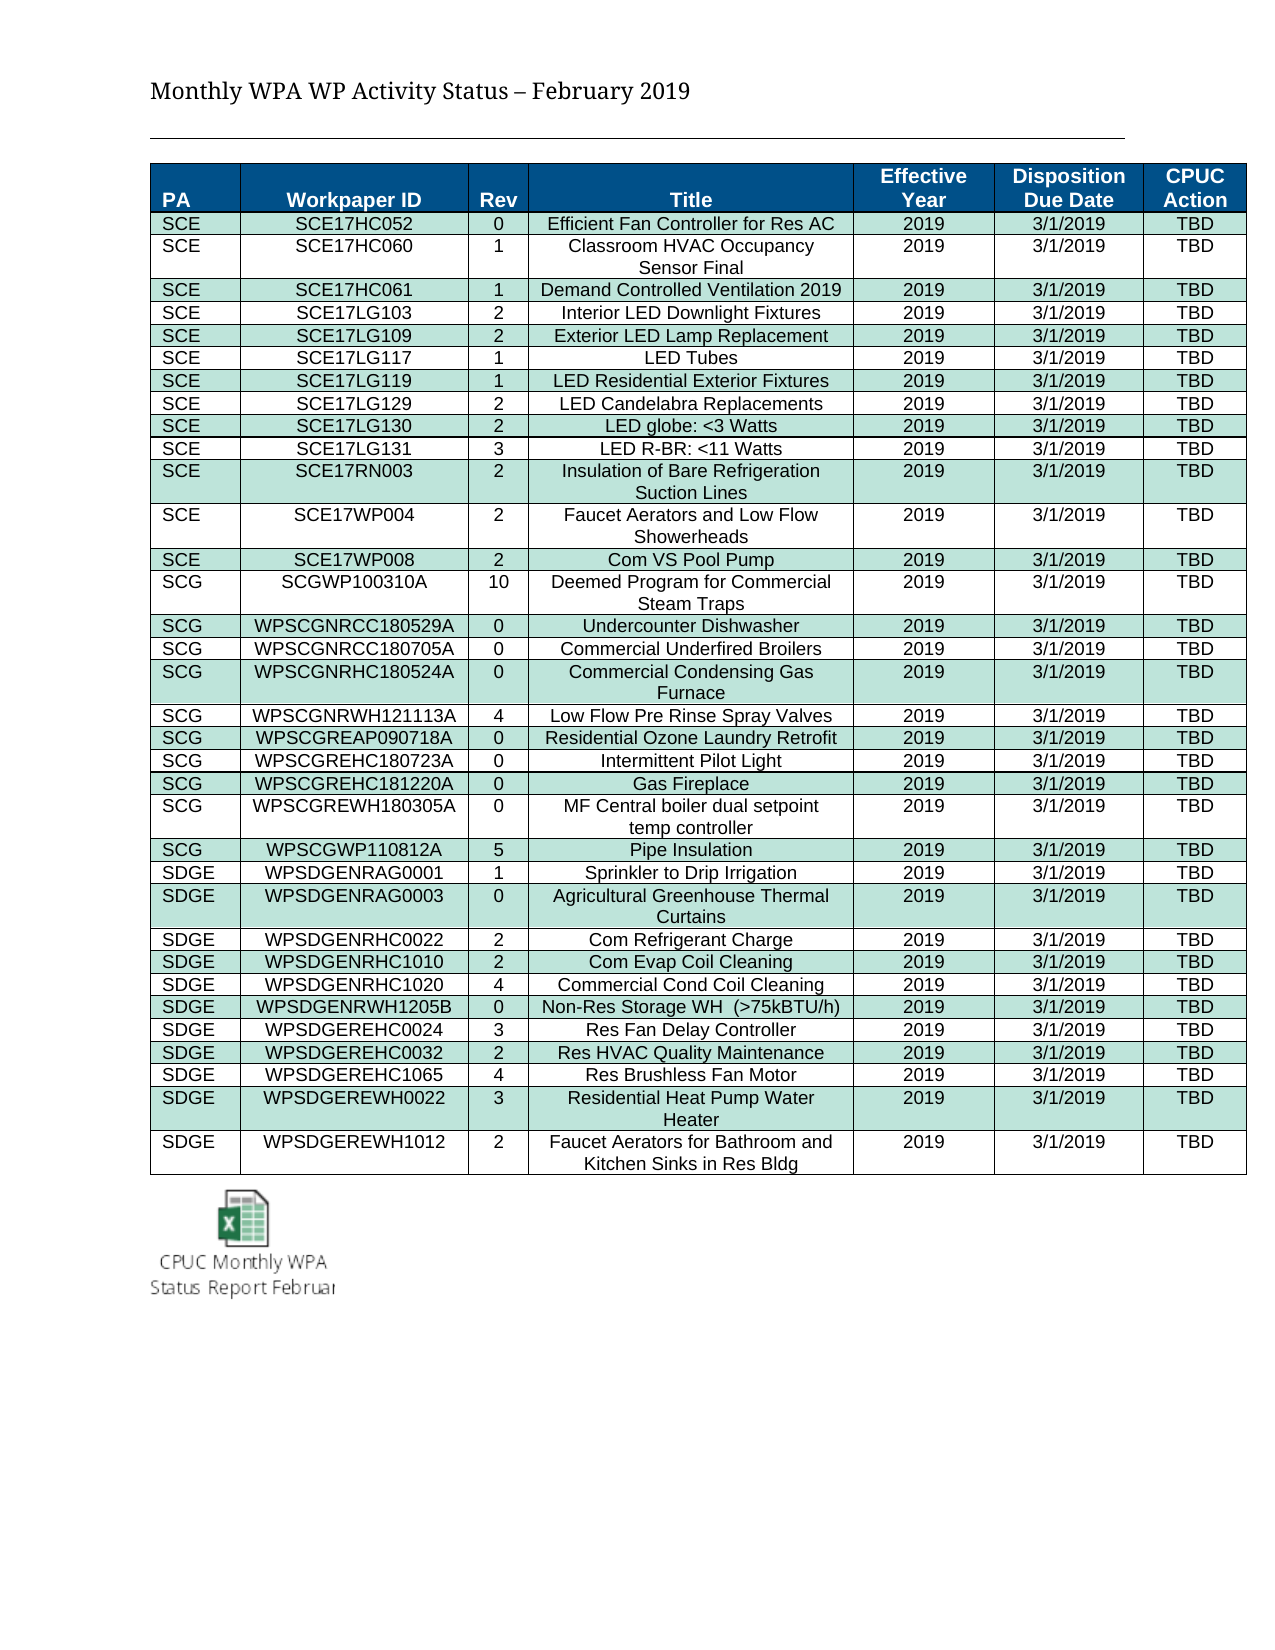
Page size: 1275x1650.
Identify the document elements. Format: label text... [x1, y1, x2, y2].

table_cell 0 [469, 884, 528, 927]
table_cell SCE [151, 504, 240, 547]
table_cell TBD [1144, 438, 1246, 459]
table_cell TBD [1144, 1131, 1246, 1174]
table_cell SCE17WP004 [241, 504, 468, 547]
table_cell 2 [469, 325, 528, 346]
table_cell 0 [469, 795, 528, 838]
table_cell WPSCGNRCC180705A [241, 638, 468, 659]
table_cell Undercounter Dishwasher [529, 615, 853, 637]
table_cell 2 [469, 415, 528, 436]
table_cell 3/1/2019 [995, 862, 1143, 883]
table_cell 3/1/2019 [995, 1087, 1143, 1130]
table_cell TBD [1144, 795, 1246, 838]
table_cell 3 [469, 1087, 528, 1130]
table_cell Res HVAC Quality Maintenance [529, 1042, 853, 1063]
table_cell SCE17RN003 [241, 460, 468, 503]
table_cell 0 [469, 750, 528, 771]
table_cell SCE [151, 549, 240, 570]
table_cell SCG [151, 638, 240, 659]
table_cell 3/1/2019 [995, 660, 1143, 703]
table_cell 3 [469, 1019, 528, 1041]
table_cell 2019 [854, 951, 994, 973]
table_cell TBD [1144, 571, 1246, 614]
table_cell WPSDGEREWH1012 [241, 1131, 468, 1174]
table_cell SCE17HC052 [241, 213, 468, 234]
table_cell 0 [469, 660, 528, 703]
table_cell SCE [151, 235, 240, 278]
table_cell SCG [151, 660, 240, 703]
table_cell WPSDGENRHC1010 [241, 951, 468, 973]
table_cell 3/1/2019 [995, 1131, 1143, 1174]
table_cell 3/1/2019 [995, 347, 1143, 369]
table_cell WPSDGENRAG0001 [241, 862, 468, 883]
table_cell MF Central boiler dual setpoint temp controller [529, 795, 853, 838]
table_cell WPSCGREHC180723A [241, 750, 468, 771]
table_cell Faucet Aerators and Low Flow Showerheads [529, 504, 853, 547]
table_cell TBD [1144, 951, 1246, 973]
table_cell TBD [1144, 862, 1246, 883]
table_cell 3/1/2019 [995, 235, 1143, 278]
table_cell 3/1/2019 [995, 795, 1143, 838]
table_cell 3/1/2019 [995, 884, 1143, 927]
table_cell 1 [469, 862, 528, 883]
table_cell TBD [1144, 615, 1246, 637]
table_cell 1 [469, 279, 528, 301]
table_cell SDGE [151, 974, 240, 995]
table_cell SCE [151, 392, 240, 414]
table_cell 2019 [854, 839, 994, 861]
table_cell 3/1/2019 [995, 460, 1143, 503]
table_cell 2 [469, 951, 528, 973]
table_cell 2019 [854, 549, 994, 570]
table_cell WPSDGEREHC0024 [241, 1019, 468, 1041]
table_cell SCE [151, 370, 240, 391]
table_cell TBD [1144, 773, 1246, 794]
table_cell SCE17LG119 [241, 370, 468, 391]
table_cell 4 [469, 705, 528, 726]
table_cell 3/1/2019 [995, 302, 1143, 323]
table_cell Faucet Aerators for Bathroom and Kitchen Sinks in Res Bldg [529, 1131, 853, 1174]
table_cell Res Brushless Fan Motor [529, 1064, 853, 1086]
table_cell 2019 [854, 460, 994, 503]
table_cell 2019 [854, 1019, 994, 1041]
table_cell SCE17LG131 [241, 438, 468, 459]
table_cell SCG [151, 615, 240, 637]
table_cell 2 [469, 392, 528, 414]
table_cell 3/1/2019 [995, 773, 1143, 794]
table_cell 3/1/2019 [995, 1019, 1143, 1041]
table_cell 0 [469, 773, 528, 794]
table_cell Exterior LED Lamp Replacement [529, 325, 853, 346]
table_cell SCE [151, 302, 240, 323]
table_cell 2019 [854, 1042, 994, 1063]
table_cell Non-Res Storage WH (>75kBTU/h) [529, 996, 853, 1018]
table_header Disposition Due Date [995, 164, 1143, 211]
table_cell SDGE [151, 929, 240, 950]
table_header CPUC Action [1144, 164, 1246, 211]
table_cell TBD [1144, 235, 1246, 278]
table_cell 2 [469, 302, 528, 323]
table_cell LED Residential Exterior Fixtures [529, 370, 853, 391]
table_cell WPSDGEREWH0022 [241, 1087, 468, 1130]
table_cell 2019 [854, 504, 994, 547]
table_cell 2019 [854, 279, 994, 301]
table_cell TBD [1144, 302, 1246, 323]
table_cell WPSDGEREHC0032 [241, 1042, 468, 1063]
table_cell 2019 [854, 213, 994, 234]
table_cell TBD [1144, 884, 1246, 927]
table_cell SCE17LG117 [241, 347, 468, 369]
table_cell TBD [1144, 660, 1246, 703]
table_cell 2019 [854, 705, 994, 726]
table_cell 3/1/2019 [995, 615, 1143, 637]
table_cell 2019 [854, 438, 994, 459]
table_cell TBD [1144, 705, 1246, 726]
table_cell SCG [151, 571, 240, 614]
table_cell WPSDGEREHC1065 [241, 1064, 468, 1086]
table_cell SCE17WP008 [241, 549, 468, 570]
table_cell 2019 [854, 325, 994, 346]
table_cell Intermittent Pilot Light [529, 750, 853, 771]
table_cell WPSDGENRHC0022 [241, 929, 468, 950]
table_cell Gas Fireplace [529, 773, 853, 794]
table_cell TBD [1144, 974, 1246, 995]
table_cell WPSCGNRCC180529A [241, 615, 468, 637]
table_cell SCE [151, 325, 240, 346]
table_cell 2019 [854, 996, 994, 1018]
table_cell 2019 [854, 415, 994, 436]
table_cell 0 [469, 638, 528, 659]
table_cell 1 [469, 347, 528, 369]
table_cell SCE [151, 460, 240, 503]
table_cell 0 [469, 727, 528, 749]
table_cell Efficient Fan Controller for Res AC [529, 213, 853, 234]
table_cell WPSDGENRWH1205B [241, 996, 468, 1018]
table_cell Insulation of Bare Refrigeration Suction Lines [529, 460, 853, 503]
table_cell SCGWP100310A [241, 571, 468, 614]
table_cell 2019 [854, 773, 994, 794]
table_cell SDGE [151, 1064, 240, 1086]
table_cell 3/1/2019 [995, 974, 1143, 995]
table_cell TBD [1144, 750, 1246, 771]
table_cell TBD [1144, 929, 1246, 950]
table_cell SCE17HC060 [241, 235, 468, 278]
table_cell SCE17LG130 [241, 415, 468, 436]
table_cell 0 [469, 996, 528, 1018]
table_cell 2019 [854, 1087, 994, 1130]
table_cell 3/1/2019 [995, 951, 1143, 973]
table_cell TBD [1144, 370, 1246, 391]
table_cell SDGE [151, 884, 240, 927]
table_cell Pipe Insulation [529, 839, 853, 861]
table_cell LED globe: <3 Watts [529, 415, 853, 436]
table_cell 2019 [854, 302, 994, 323]
table_cell 3/1/2019 [995, 996, 1143, 1018]
table_cell Interior LED Downlight Fixtures [529, 302, 853, 323]
table_cell SCE [151, 279, 240, 301]
table_cell TBD [1144, 213, 1246, 234]
table_cell TBD [1144, 1019, 1246, 1041]
table_cell SCG [151, 839, 240, 861]
table_cell SCE [151, 213, 240, 234]
table_cell SDGE [151, 1131, 240, 1174]
table_cell WPSCGNRHC180524A [241, 660, 468, 703]
table_cell SDGE [151, 951, 240, 973]
table_cell 3/1/2019 [995, 213, 1143, 234]
table_cell SCG [151, 727, 240, 749]
table_cell WPSCGREWH180305A [241, 795, 468, 838]
table_cell TBD [1144, 839, 1246, 861]
table_cell 3/1/2019 [995, 438, 1143, 459]
table_cell 3/1/2019 [995, 750, 1143, 771]
table_cell TBD [1144, 1064, 1246, 1086]
table_cell 2019 [854, 727, 994, 749]
table_cell 3/1/2019 [995, 549, 1143, 570]
table_cell 3/1/2019 [995, 279, 1143, 301]
table_cell WPSCGNRWH121113A [241, 705, 468, 726]
table_cell 2019 [854, 392, 994, 414]
table_cell 4 [469, 1064, 528, 1086]
table_cell 2 [469, 1131, 528, 1174]
table_cell TBD [1144, 1042, 1246, 1063]
table_cell 2019 [854, 370, 994, 391]
table_cell WPSCGWP110812A [241, 839, 468, 861]
table_header PA [151, 164, 240, 211]
table_cell SDGE [151, 1042, 240, 1063]
table_cell Commercial Condensing Gas Furnace [529, 660, 853, 703]
table_cell TBD [1144, 727, 1246, 749]
table_cell SDGE [151, 1019, 240, 1041]
table_cell SCE17LG129 [241, 392, 468, 414]
table_cell 3/1/2019 [995, 638, 1143, 659]
table_cell 1 [469, 235, 528, 278]
table_cell TBD [1144, 460, 1246, 503]
table_cell 2019 [854, 660, 994, 703]
table_cell Res Fan Delay Controller [529, 1019, 853, 1041]
table_cell 3/1/2019 [995, 571, 1143, 614]
table_cell Low Flow Pre Rinse Spray Valves [529, 705, 853, 726]
table_cell 3/1/2019 [995, 504, 1143, 547]
table_cell SDGE [151, 1087, 240, 1130]
table_cell SCE17LG109 [241, 325, 468, 346]
table_cell 2 [469, 549, 528, 570]
table_cell 3/1/2019 [995, 839, 1143, 861]
table_cell WPSCGREAP090718A [241, 727, 468, 749]
table_cell 2019 [854, 235, 994, 278]
table_cell LED Tubes [529, 347, 853, 369]
table_cell 0 [469, 213, 528, 234]
table_header Workpaper ID [241, 164, 468, 211]
table_cell SCG [151, 705, 240, 726]
table_cell 3 [469, 438, 528, 459]
table_cell TBD [1144, 504, 1246, 547]
table_cell SCE [151, 347, 240, 369]
table_cell 3/1/2019 [995, 370, 1143, 391]
table_cell 2019 [854, 974, 994, 995]
table_cell SCG [151, 773, 240, 794]
table_cell Residential Heat Pump Water Heater [529, 1087, 853, 1130]
table_cell Demand Controlled Ventilation 2019 [529, 279, 853, 301]
table_cell 2019 [854, 638, 994, 659]
table_cell 2019 [854, 884, 994, 927]
table_cell SCG [151, 750, 240, 771]
table_cell WPSCGREHC181220A [241, 773, 468, 794]
table_cell SCE17LG103 [241, 302, 468, 323]
table_cell 2019 [854, 795, 994, 838]
table_cell 2019 [854, 1064, 994, 1086]
table_cell 4 [469, 974, 528, 995]
table_cell 2019 [854, 1131, 994, 1174]
table_cell 10 [469, 571, 528, 614]
table_cell Com Refrigerant Charge [529, 929, 853, 950]
table_cell Residential Ozone Laundry Retrofit [529, 727, 853, 749]
table_cell SCE [151, 415, 240, 436]
table_cell TBD [1144, 549, 1246, 570]
table_cell TBD [1144, 996, 1246, 1018]
table_cell 2 [469, 1042, 528, 1063]
table_cell 2019 [854, 347, 994, 369]
table_cell TBD [1144, 279, 1246, 301]
table_cell WPSDGENRAG0003 [241, 884, 468, 927]
table_cell SCG [151, 795, 240, 838]
table_header Title [529, 164, 853, 211]
table_cell Com Evap Coil Cleaning [529, 951, 853, 973]
table_cell 3/1/2019 [995, 392, 1143, 414]
table_cell SCE [151, 438, 240, 459]
table_cell TBD [1144, 325, 1246, 346]
table_cell 2 [469, 504, 528, 547]
table_cell 2019 [854, 750, 994, 771]
table_cell LED R-BR: <11 Watts [529, 438, 853, 459]
table_cell 3/1/2019 [995, 415, 1143, 436]
table_cell 3/1/2019 [995, 1064, 1143, 1086]
table_cell 3/1/2019 [995, 727, 1143, 749]
table_cell 3/1/2019 [995, 705, 1143, 726]
table_cell 3/1/2019 [995, 1042, 1143, 1063]
table_cell SDGE [151, 996, 240, 1018]
table_cell 2 [469, 460, 528, 503]
table_cell 2019 [854, 929, 994, 950]
table_cell Deemed Program for Commercial Steam Traps [529, 571, 853, 614]
table_cell Commercial Cond Coil Cleaning [529, 974, 853, 995]
table_cell 2019 [854, 615, 994, 637]
table_cell SDGE [151, 862, 240, 883]
table_cell TBD [1144, 1087, 1246, 1130]
table_cell TBD [1144, 638, 1246, 659]
table_cell 2 [469, 929, 528, 950]
table_cell 2019 [854, 571, 994, 614]
table_cell Classroom HVAC Occupancy Sensor Final [529, 235, 853, 278]
table_cell 1 [469, 370, 528, 391]
table_cell TBD [1144, 392, 1246, 414]
table_cell Agricultural Greenhouse Thermal Curtains [529, 884, 853, 927]
table_cell WPSDGENRHC1020 [241, 974, 468, 995]
table_cell SCE17HC061 [241, 279, 468, 301]
table_cell TBD [1144, 347, 1246, 369]
table_cell Commercial Underfired Broilers [529, 638, 853, 659]
table_cell Com VS Pool Pump [529, 549, 853, 570]
table_cell LED Candelabra Replacements [529, 392, 853, 414]
table_cell TBD [1144, 415, 1246, 436]
table_cell 3/1/2019 [995, 929, 1143, 950]
table_cell 2019 [854, 862, 994, 883]
table_cell 0 [469, 615, 528, 637]
table_header Rev [469, 164, 528, 211]
table_cell 5 [469, 839, 528, 861]
table_cell Sprinkler to Drip Irrigation [529, 862, 853, 883]
table_header Effective Year [854, 164, 994, 211]
table_cell 3/1/2019 [995, 325, 1143, 346]
